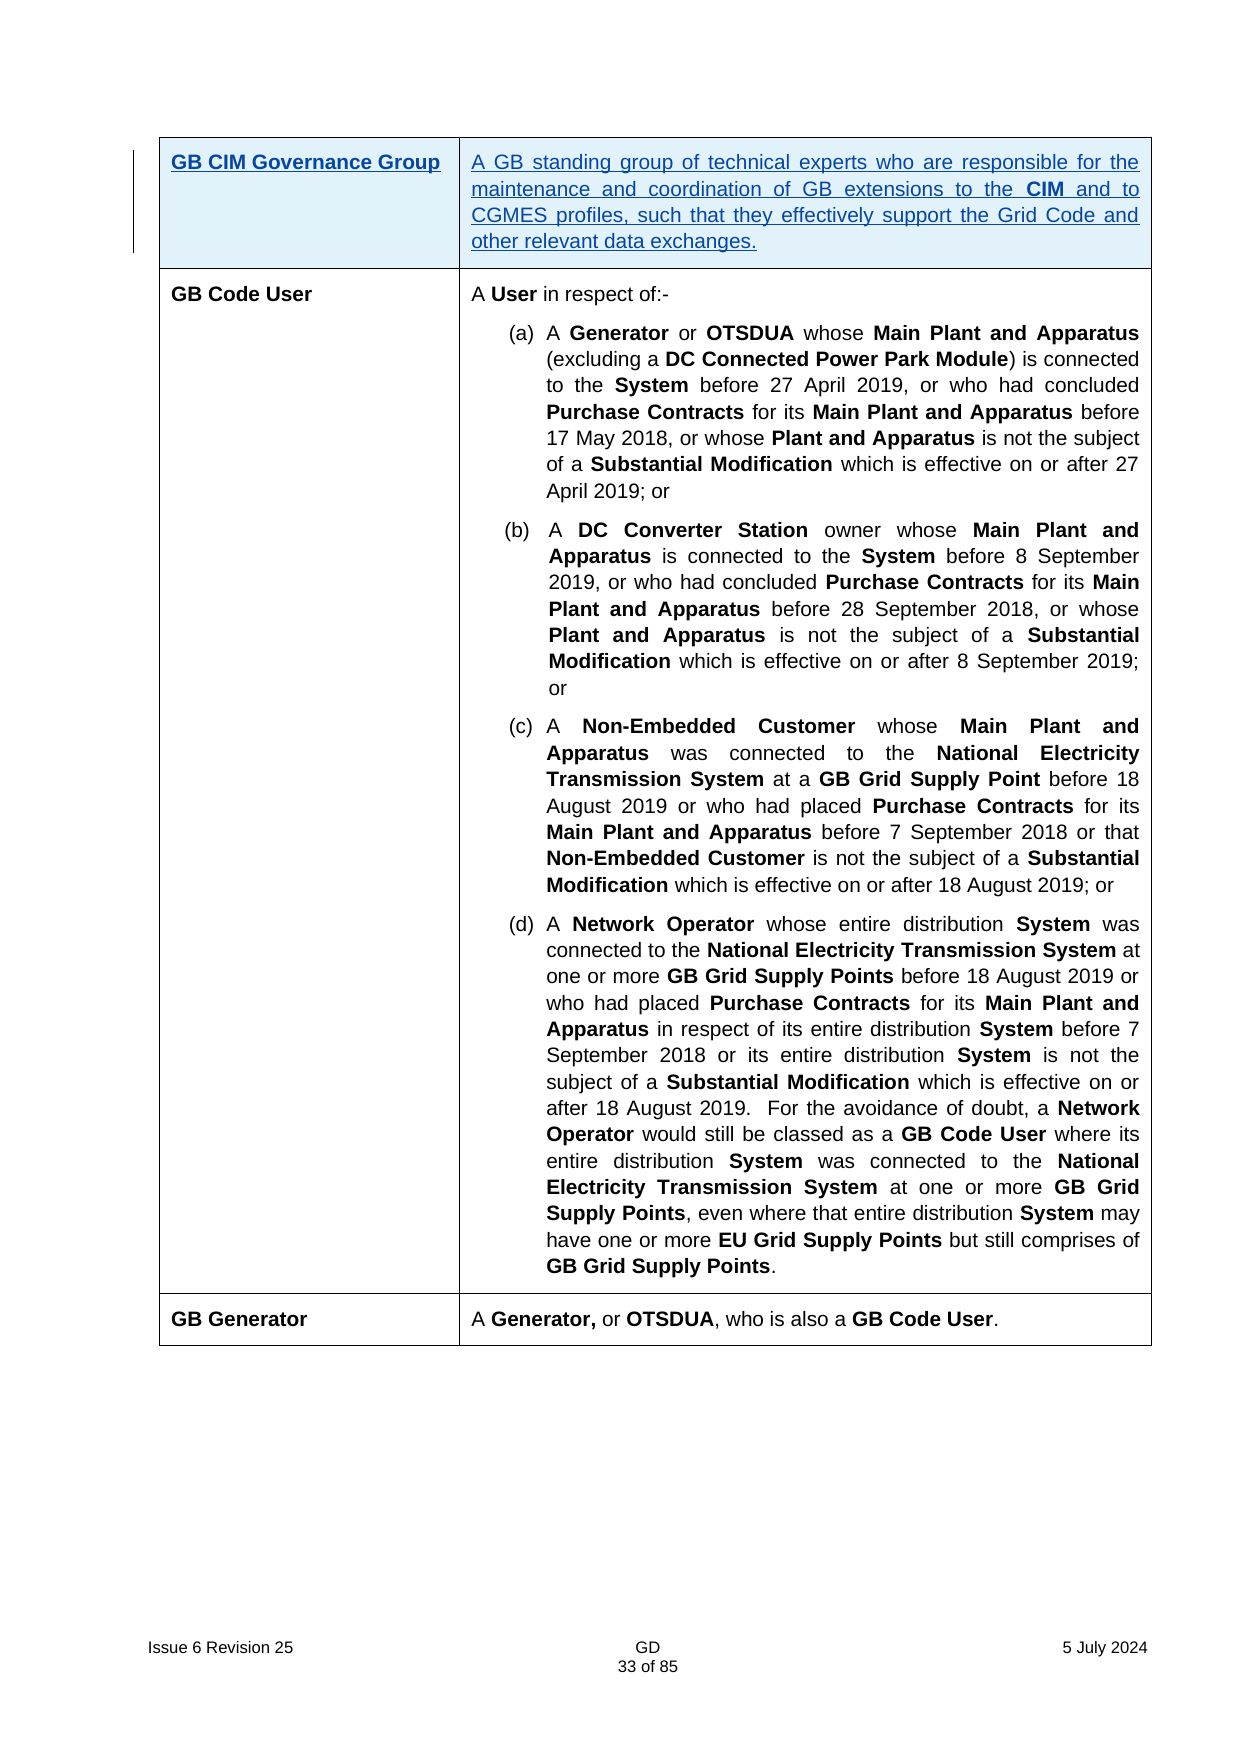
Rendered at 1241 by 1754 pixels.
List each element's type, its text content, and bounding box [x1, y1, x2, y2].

table_cell GB Generator [160, 1294, 459, 1345]
table_cell A Generator, or OTSDUA, who is also a GB Code User. [460, 1294, 1151, 1345]
table_cell GB Code User [160, 269, 459, 1293]
table_cell A User in respect of:- A Generator or OTSDUA whose Main Plant and Apparatus (excluding a DC Connected Power Park Module) is connected to the System before 27 April 2019, or who had concluded Purchase Contracts for its Main Plant and Apparatus before 17 May 2018, or whose Plant and Apparatus is not the subject of a Substantial Modification which is effective on or after 27 April 2019; or A DC Converter Station owner whose Main Plant and Apparatus is connected to the System before 8 September 2019, or who had concluded Purchase Contracts for its Main Plant and Apparatus before 28 September 2018, or whose Plant and Apparatus is not the subject of a Substantial Modification which is effective on or after 8 September 2019; or A Non-Embedded Customer whose Main Plant and Apparatus was connected to the National Electricity Transmission System at a GB Grid Supply Point before 18 August 2019 or who had placed Purchase Contracts for its Main Plant and Apparatus before 7 September 2018 or that Non-Embedded Customer is not the subject of a Substantial Modification which is effective on or after 18 August 2019; or A Network Operator whose entire distribution System was connected to the National Electricity Transmission System at one or more GB Grid Supply Points before 18 August 2019 or who had placed Purchase Contracts for its Main Plant and Apparatus in respect of its entire distribution System before 7 September 2018 or its entire distribution System is not the subject of a Substantial Modification which is effective on or after 18 August 2019. For the avoidance of doubt, a Network Operator would still be classed as a GB Code User where its entire distribution System was connected to the National Electricity Transmission System at one or more GB Grid Supply Points, even where that entire distribution System may have one or more EU Grid Supply Points but still comprises of GB Grid Supply Points. [460, 269, 1151, 1293]
